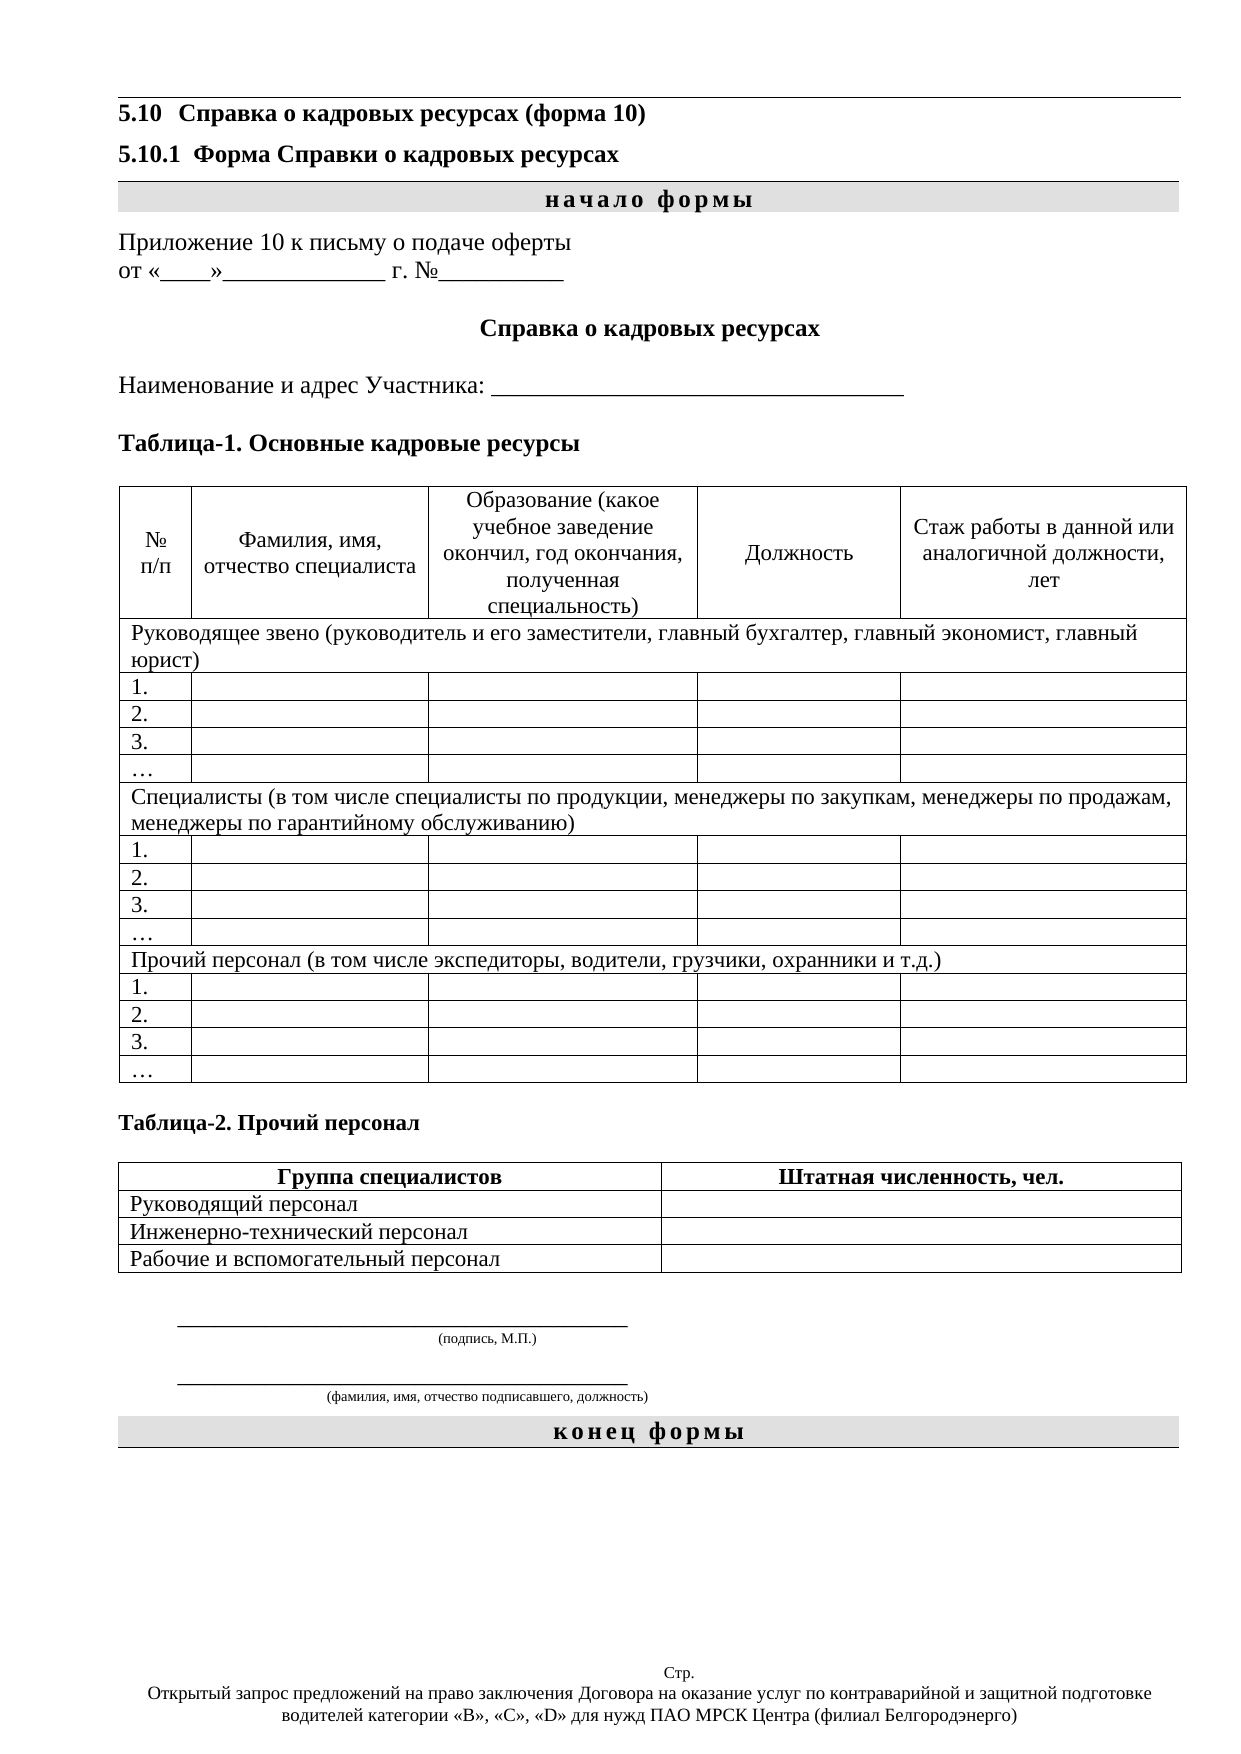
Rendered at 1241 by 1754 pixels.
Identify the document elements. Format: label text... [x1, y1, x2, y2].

table_cell [901, 891, 1186, 918]
table_cell [120, 1001, 191, 1027]
text конец формы [118, 1416, 1179, 1447]
table_header № п/п [120, 487, 191, 618]
table_cell [901, 836, 1186, 863]
table_cell [901, 864, 1186, 890]
table_cell [698, 974, 900, 1000]
table_cell [662, 1218, 1181, 1244]
table_cell [698, 864, 900, 890]
table_header Стаж работы в данной или аналогичной должности, лет [901, 487, 1186, 618]
table_cell [120, 701, 191, 727]
text Таблица-2. Прочий персонал [118, 1109, 1181, 1136]
table_cell Руководящее звено (руководитель и его заместители, главный бухгалтер, главный экономист, главный юрист) [120, 619, 1186, 672]
table_cell [192, 974, 428, 1000]
table_cell [901, 701, 1186, 727]
table_cell [698, 891, 900, 918]
table_cell [192, 1028, 428, 1054]
subtitle Справка о кадровых ресурсах (форма 10) [118, 98, 1181, 127]
text Наименование и адрес Участника: _________________________________ [118, 371, 1181, 399]
table_cell [901, 1001, 1186, 1027]
text Справка о кадровых ресурсах [118, 313, 1181, 342]
table_cell Специалисты (в том числе специалисты по продукции, менеджеры по закупкам, менеджеры по продажам, менеджеры по гарантийному обслуживанию) [120, 783, 1186, 835]
text начало формы [118, 182, 1179, 212]
table_cell [120, 1028, 191, 1054]
table_cell [429, 728, 697, 754]
table_cell [192, 1001, 428, 1027]
table_cell [120, 891, 191, 918]
table_cell [429, 1028, 697, 1054]
table_cell [429, 673, 697, 699]
table_cell [662, 1245, 1181, 1272]
text ____________________________________ [118, 1359, 1181, 1388]
table_cell [698, 919, 900, 945]
text Таблица-1. Основные кадровые ресурсы [118, 428, 1181, 457]
table_cell [901, 1028, 1186, 1054]
table_cell Рабочие и вспомогательный персонал [119, 1245, 661, 1272]
table_cell Руководящий персонал [119, 1191, 661, 1217]
table_cell [698, 1028, 900, 1054]
table_cell [901, 728, 1186, 754]
table_cell [698, 673, 900, 699]
table_cell [192, 919, 428, 945]
table_cell [192, 673, 428, 699]
table_cell [429, 1001, 697, 1027]
table_cell [901, 1056, 1186, 1082]
table_cell [192, 864, 428, 890]
table_cell … [120, 1056, 191, 1082]
table_cell [429, 864, 697, 890]
table_cell [429, 919, 697, 945]
text ____________________________________ [118, 1301, 1181, 1330]
table_cell [698, 836, 900, 863]
table_header Штатная численность, чел. [662, 1163, 1181, 1189]
table_cell Прочий персонал (в том числе экспедиторы, водители, грузчики, охранники и т.д.) [120, 946, 1186, 972]
table_cell [429, 701, 697, 727]
table_cell [192, 836, 428, 863]
table_cell [698, 701, 900, 727]
table_cell … [120, 755, 191, 782]
subtitle Форма Справки о кадровых ресурсах [118, 139, 1181, 168]
table_cell [698, 755, 900, 782]
table_cell [192, 891, 428, 918]
table_cell [429, 891, 697, 918]
table_cell [192, 701, 428, 727]
text Приложение 10 к письму о подаче оферты от «____»_____________ г. №__________ [118, 227, 1181, 284]
table_cell [901, 919, 1186, 945]
table_cell [120, 836, 191, 863]
table_header Группа специалистов [119, 1163, 661, 1189]
table_cell [192, 728, 428, 754]
table_cell [901, 755, 1186, 782]
table_cell [120, 673, 191, 699]
table_cell [429, 755, 697, 782]
table_cell [698, 728, 900, 754]
table_cell [192, 1056, 428, 1082]
table_cell [429, 1056, 697, 1082]
table_cell Инженерно-технический персонал [119, 1218, 661, 1244]
table_cell … [120, 919, 191, 945]
table_cell [901, 673, 1186, 699]
text (подпись, М.П.) [118, 1330, 797, 1359]
table_cell [429, 836, 697, 863]
table_cell [662, 1191, 1181, 1217]
table_header Образование (какое учебное заведение окончил, год окончания, полученная специальность) [429, 487, 697, 618]
text (фамилия, имя, отчество подписавшего, должность) [118, 1388, 797, 1416]
table_header Должность [698, 487, 900, 618]
table_cell [698, 1056, 900, 1082]
table_cell [192, 755, 428, 782]
table_cell [120, 728, 191, 754]
table_cell [429, 974, 697, 1000]
table_cell [901, 974, 1186, 1000]
table_cell [698, 1001, 900, 1027]
table_header Фамилия, имя, отчество специалиста [192, 487, 428, 618]
table_cell [120, 864, 191, 890]
table_cell [120, 974, 191, 1000]
